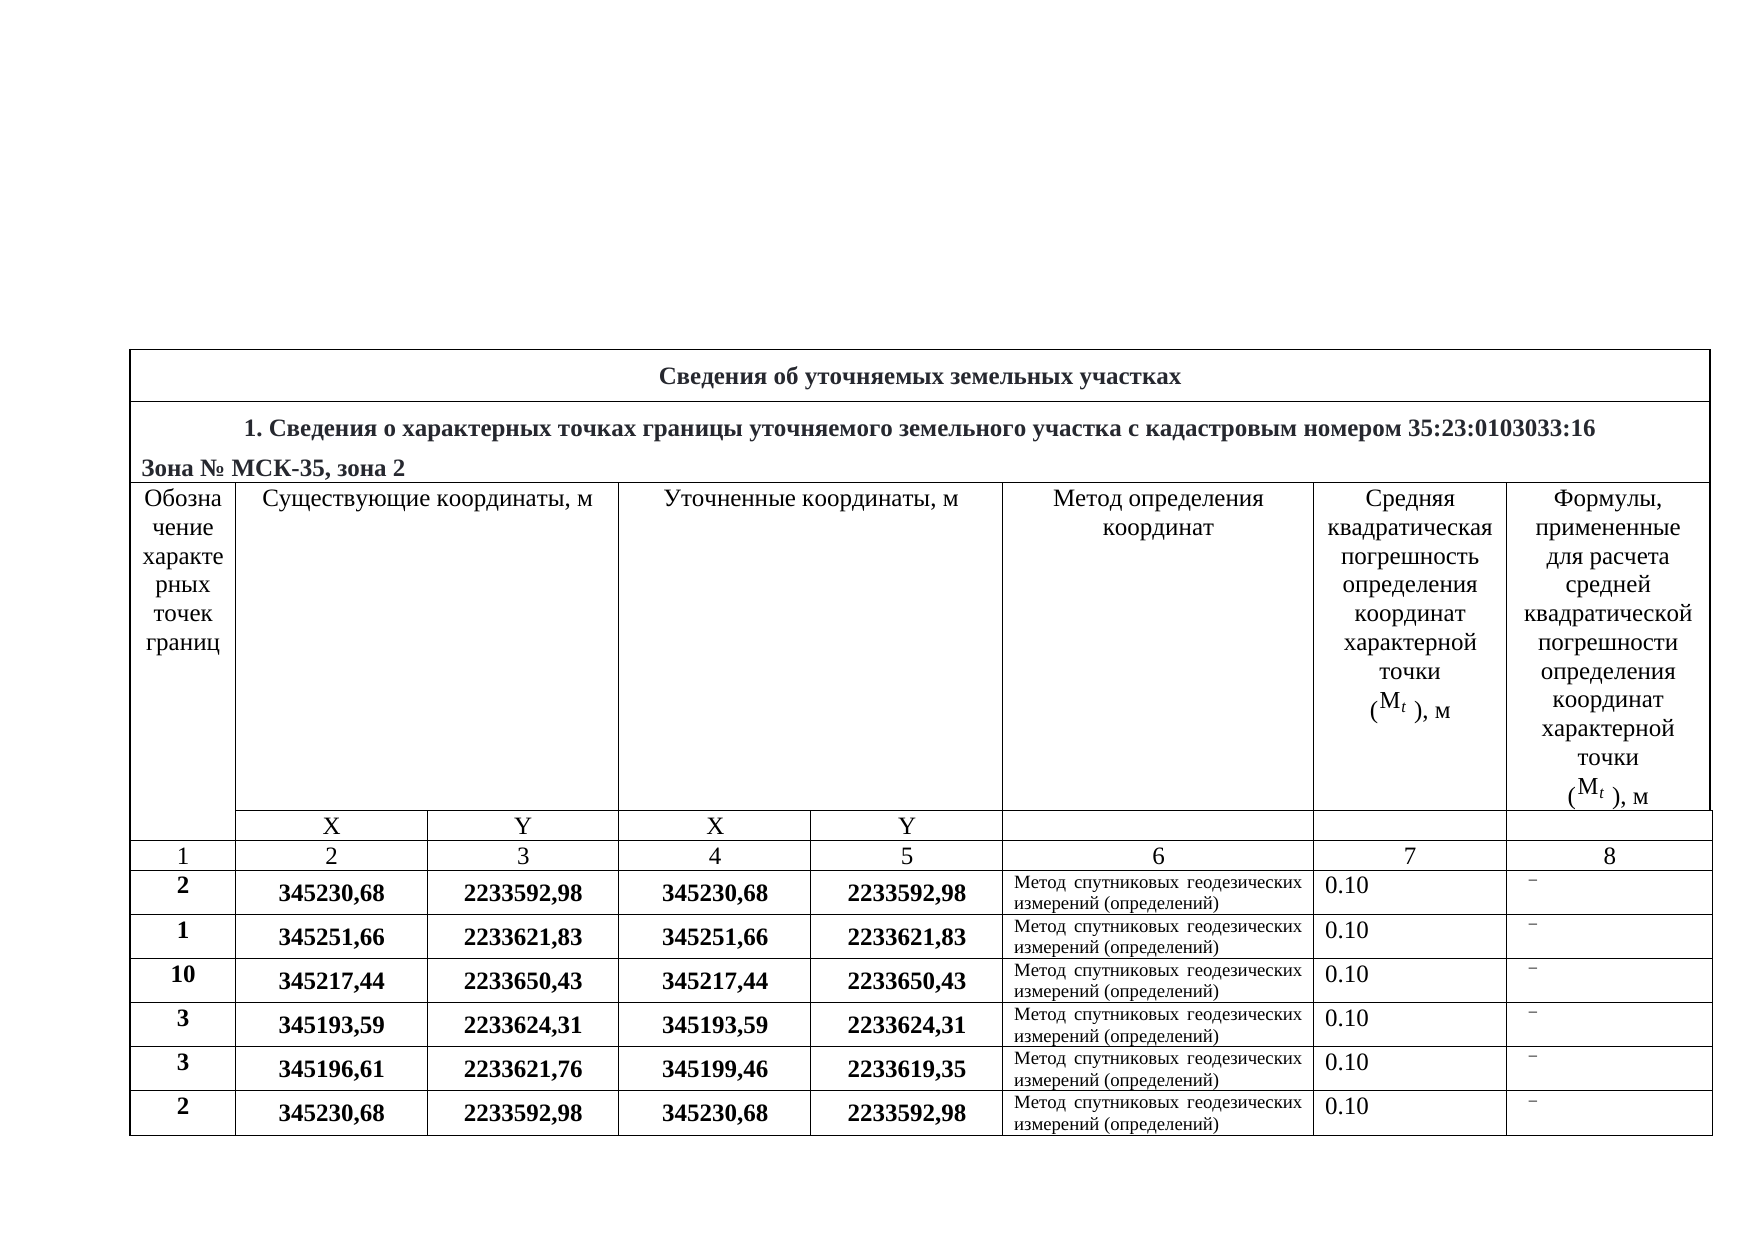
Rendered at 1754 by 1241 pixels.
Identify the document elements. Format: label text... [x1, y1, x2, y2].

table_cell 4 [619, 841, 810, 869]
table_cell 0.10 [1314, 1091, 1506, 1134]
table_cell 345230,68 [619, 871, 810, 914]
table_cell 1. Сведения о характерных точках границы уточняемого земельного участка с кадастровым номером 35:23:0103033:16 Зона № МСК-35, зона 2 [131, 402, 1709, 482]
table_cell [1003, 811, 1313, 840]
table_cell Метод спутниковых геодезических измерений (определений) [1003, 1003, 1313, 1046]
table_cell 2233592,98 [811, 1091, 1002, 1134]
table_cell Метод спутниковых геодезических измерений (определений) [1003, 915, 1313, 958]
table_header Сведения об уточняемых земельных участках [131, 350, 1709, 401]
table_cell 8 [1507, 841, 1712, 869]
table_cell – [1507, 871, 1712, 914]
table_cell 2233650,43 [428, 959, 618, 1002]
table_cell 0.10 [1314, 915, 1506, 958]
table_cell 2233650,43 [811, 959, 1002, 1002]
table_cell 1 [131, 915, 235, 958]
table_cell Y [428, 811, 618, 840]
table_cell 345251,66 [236, 915, 427, 958]
table_cell 345230,68 [236, 871, 427, 914]
table_cell 345217,44 [236, 959, 427, 1002]
table_cell 2233592,98 [811, 871, 1002, 914]
table_cell 2233624,31 [428, 1003, 618, 1046]
table_cell Y [811, 811, 1002, 840]
table_cell 0.10 [1314, 959, 1506, 1002]
table_cell 345193,59 [236, 1003, 427, 1046]
table_cell 2233592,98 [428, 1091, 618, 1134]
table_cell X [619, 811, 810, 840]
table_cell Существующие координаты, м [236, 483, 618, 810]
table_cell – [1507, 959, 1712, 1002]
table_cell 2233621,83 [428, 915, 618, 958]
table_cell 345193,59 [619, 1003, 810, 1046]
table_cell [1507, 811, 1712, 840]
table_cell 3 [131, 1047, 235, 1090]
table_cell Средняя квадратическая погрешность определения координат характерной точки (), м [1314, 483, 1506, 810]
table_cell 2 [131, 871, 235, 914]
table_cell Метод спутниковых геодезических измерений (определений) [1003, 1091, 1313, 1134]
table_cell – [1507, 915, 1712, 958]
table_cell 345230,68 [619, 1091, 810, 1134]
table_cell 3 [428, 841, 618, 869]
table_cell 7 [1314, 841, 1506, 869]
table_cell – [1507, 1003, 1712, 1046]
table_cell 3 [131, 1003, 235, 1046]
table_cell 2 [236, 841, 427, 869]
table_cell Метод спутниковых геодезических измерений (определений) [1003, 871, 1313, 914]
table_cell Уточненные координаты, м [619, 483, 1002, 810]
table_cell 345217,44 [619, 959, 810, 1002]
table_cell 2 [131, 1091, 235, 1134]
table_cell 2233592,98 [428, 871, 618, 914]
table_cell 1 [131, 841, 235, 869]
table_cell 0.10 [1314, 1003, 1506, 1046]
table_cell Формулы, примененные для расчета средней квадратической погрешности определения координат характерной точки (), м [1507, 483, 1709, 810]
table_cell 5 [811, 841, 1002, 869]
table_cell 0.10 [1314, 1047, 1506, 1090]
table_cell 6 [1003, 841, 1313, 869]
table_cell 10 [131, 959, 235, 1002]
table_cell 345230,68 [236, 1091, 427, 1134]
table_cell 345199,46 [619, 1047, 810, 1090]
table_cell Обозначение характерных точек границ [131, 483, 235, 840]
table_cell 0.10 [1314, 871, 1506, 914]
table_cell – [1507, 1047, 1712, 1090]
table_cell 2233619,35 [811, 1047, 1002, 1090]
table_cell X [236, 811, 427, 840]
table_cell – [1507, 1091, 1712, 1134]
table_cell 345251,66 [619, 915, 810, 958]
table_cell 2233621,83 [811, 915, 1002, 958]
table_cell 2233621,76 [428, 1047, 618, 1090]
table_cell Метод спутниковых геодезических измерений (определений) [1003, 959, 1313, 1002]
table_cell 345196,61 [236, 1047, 427, 1090]
table_cell Метод определения координат [1003, 483, 1313, 810]
table_cell 2233624,31 [811, 1003, 1002, 1046]
table_cell Метод спутниковых геодезических измерений (определений) [1003, 1047, 1313, 1090]
table_cell [1314, 811, 1506, 840]
